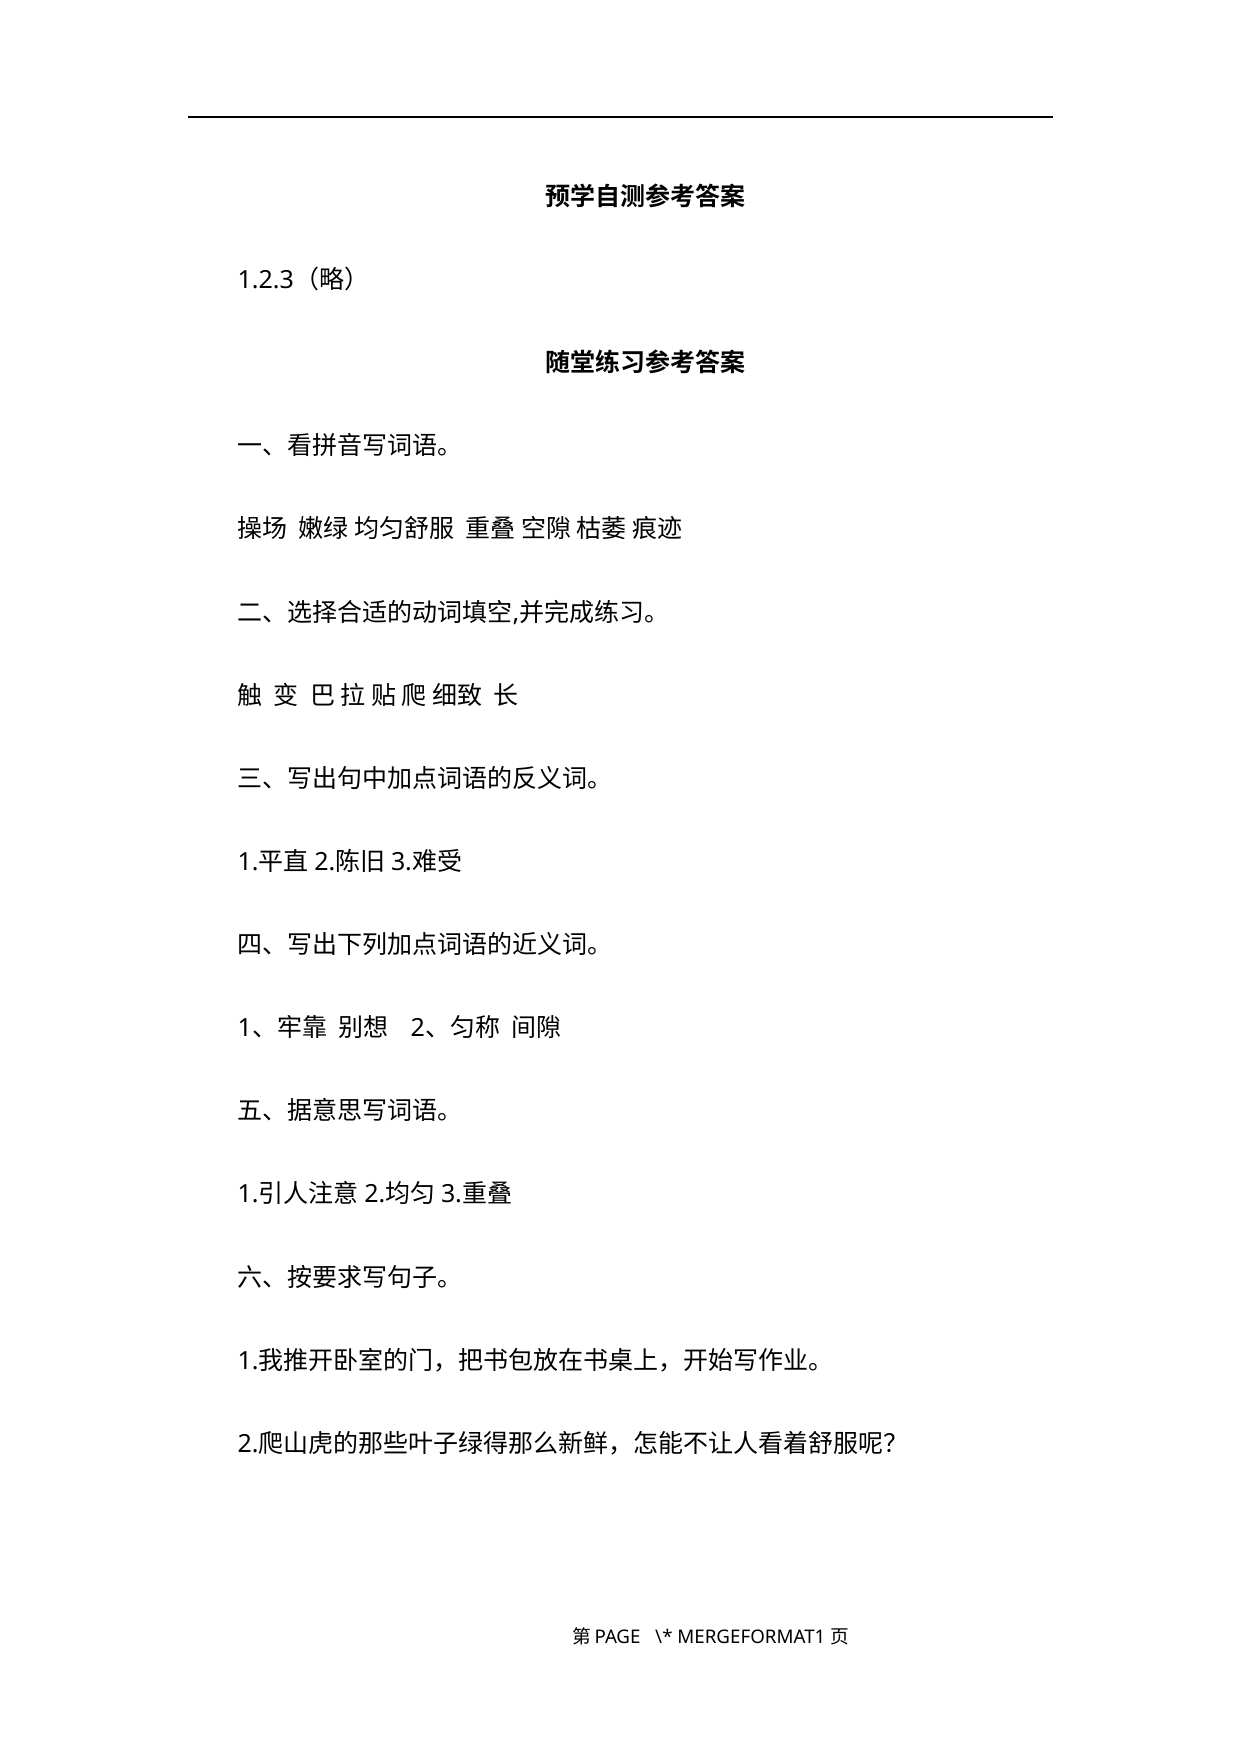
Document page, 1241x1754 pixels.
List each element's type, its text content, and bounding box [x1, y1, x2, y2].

text 1.平直 2.陈旧 3.难受 [187, 827, 1053, 892]
text 五、据意思写词语。 [187, 1076, 1053, 1141]
text 随堂练习参考答案 [187, 328, 1053, 393]
text 操场 嫩绿 均匀舒服 重叠 空隙 枯萎 痕迹 [187, 494, 1053, 559]
text 1.我推开卧室的门，把书包放在书桌上，开始写作业。 [187, 1326, 1053, 1391]
text 触 变 巴 拉 贴 爬 细致 长 [187, 661, 1053, 726]
text 二、选择合适的动词填空,并完成练习。 [187, 578, 1053, 643]
text 一、看拼音写词语。 [187, 411, 1053, 476]
text 1.2.3（略） [187, 245, 1053, 310]
text 2.爬山虎的那些叶子绿得那么新鲜，怎能不让人看着舒服呢？ [187, 1409, 1053, 1474]
text 四、写出下列加点词语的近义词。 [187, 910, 1053, 975]
text 六、按要求写句子。 [187, 1243, 1053, 1308]
text 1.引人注意 2.均匀 3.重叠 [187, 1159, 1053, 1224]
text 预学自测参考答案 [187, 162, 1053, 227]
text 1、牢靠 别想 2、匀称 间隙 [187, 993, 1053, 1058]
text 三、写出句中加点词语的反义词。 [187, 744, 1053, 809]
